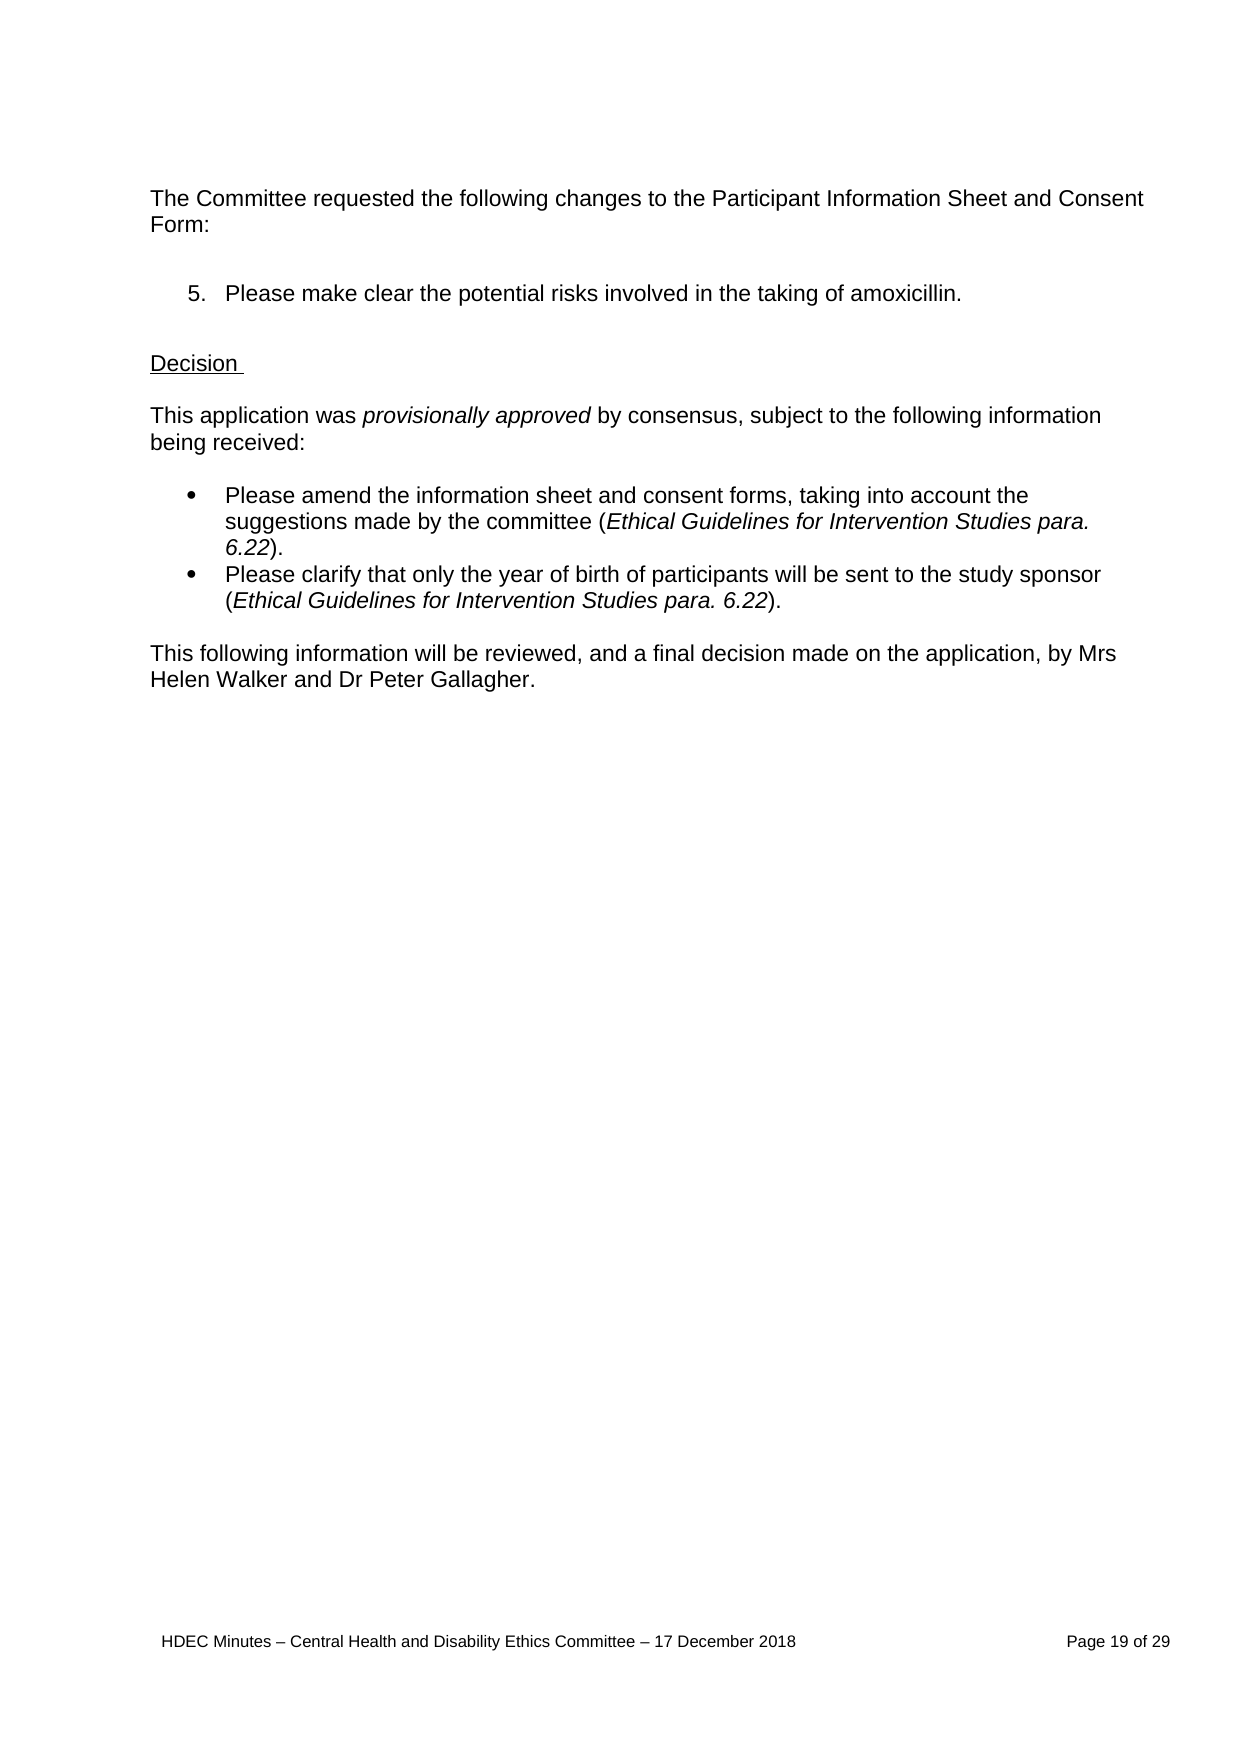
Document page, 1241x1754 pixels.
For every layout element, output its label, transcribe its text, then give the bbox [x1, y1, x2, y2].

text This following information will be reviewed, and a final decision made on the application, by Mrs Helen Walker and Dr Peter Gallagher. [150, 640, 1144, 692]
list Please amend the information sheet and consent forms, taking into account the suggestions made by the committee (Ethical Guidelines for Intervention Studies para. 6.22). [187, 482, 1144, 561]
list Please clarify that only the year of birth of participants will be sent to the study sponsor (Ethical Guidelines for Intervention Studies para. 6.22). [187, 561, 1144, 613]
text The Committee requested the following changes to the Participant Information Sheet and Consent Form: [150, 185, 1144, 237]
list Please make clear the potential risks involved in the taking of amoxicillin. [187, 280, 1144, 307]
text Decision [150, 350, 1144, 376]
text This application was provisionally approved by consensus, subject to the following information being received: [150, 402, 1144, 455]
